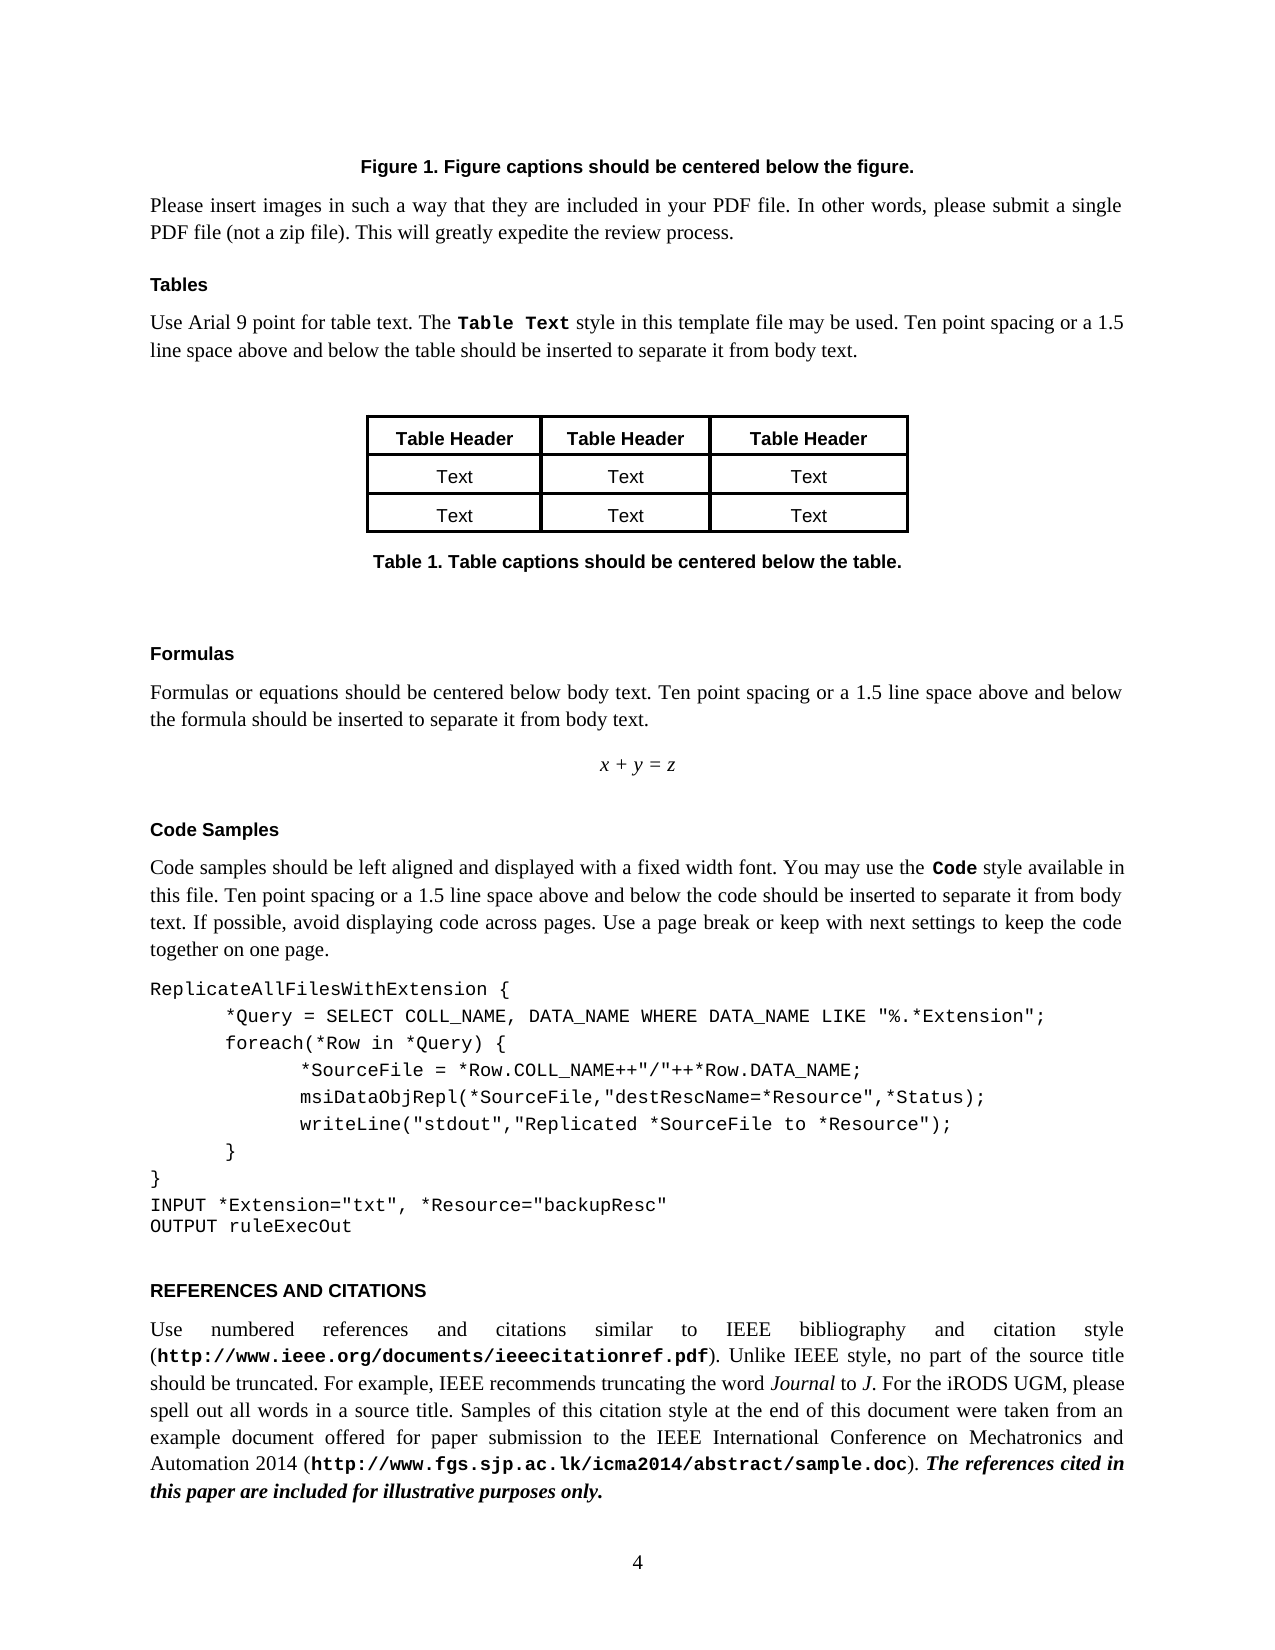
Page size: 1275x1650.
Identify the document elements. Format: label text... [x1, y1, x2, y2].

table_header Table Header [712, 418, 906, 453]
text } [150, 1136, 1125, 1163]
table_cell Text [369, 456, 539, 492]
text Code samples should be left aligned and displayed with a fixed width font. You may use the Code style available in this file. Ten point spacing or a 1.5 line space above and below the code should be inserted to separate it from body text. If possible, avoid displaying code across pages. Use a page break or keep with next settings to keep the code together on one page. [150, 853, 1125, 961]
table_cell Text [543, 495, 708, 530]
table_header Table Header [369, 418, 539, 453]
text INPUT *Extension="txt", *Resource="backupResc" [150, 1190, 1125, 1217]
text *SourceFile = *Row.COLL_NAME++"/"++*Row.DATA_NAME; [150, 1055, 1125, 1082]
text foreach(*Row in *Query) { [150, 1028, 1125, 1055]
table_cell Text [712, 495, 906, 530]
text ReplicateAllFilesWithExtension { [150, 973, 1125, 1001]
subtitle Tables [150, 269, 1125, 296]
text } [150, 1163, 1125, 1190]
text Use Arial 9 point for table text. The Table Text style in this template file may be used. Ten point spacing or a 1.5 line space above and below the table should be inserted to separate it from body text. [150, 308, 1125, 362]
subtitle Code Samples [150, 813, 1125, 840]
text Figure 1. Figure captions should be centered below the figure. [150, 150, 1125, 177]
table_cell Text [712, 456, 906, 492]
text Use numbered references and citations similar to IEEE bibliography and citation style (http://www.ieee.org/documents/ieeecitationref.pdf). Unlike IEEE style, no part of the source title should be truncated. For example, IEEE recommends truncating the word Journal to J. For the iRODS UGM, please spell out all words in a source title. Samples of this citation style at the end of this document were taken from an example document offered for paper submission to the IEEE International Conference on Mechatronics and Automation 2014 (http://www.fgs.sjp.ac.lk/icma2014/abstract/sample.doc). The references cited in this paper are included for illustrative purposes only. [150, 1314, 1125, 1503]
text writeLine("stdout","Replicated *SourceFile to *Resource"); [150, 1109, 1125, 1136]
text msiDataObjRepl(*SourceFile,"destRescName=*Resource",*Status); [150, 1082, 1125, 1109]
text Table 1. Table captions should be centered below the table. [150, 546, 1125, 573]
text Please insert images in such a way that they are included in your PDF file. In other words, please submit a single PDF file (not a zip file). This will greatly expedite the review process. [150, 189, 1125, 244]
table_cell Text [543, 456, 708, 492]
text x + y = z [150, 752, 1125, 776]
table_header Table Header [543, 418, 708, 453]
text OUTPUT ruleExecOut [150, 1217, 1125, 1238]
text *Query = SELECT COLL_NAME, DATA_NAME WHERE DATA_NAME LIKE "%.*Extension"; [150, 1001, 1125, 1028]
subtitle References and Citations [150, 1274, 1125, 1301]
subtitle Formulas [150, 637, 1125, 664]
table_cell Text [369, 495, 539, 530]
text Formulas or equations should be centered below body text. Ten point spacing or a 1.5 line space above and below the formula should be inserted to separate it from body text. [150, 677, 1125, 731]
